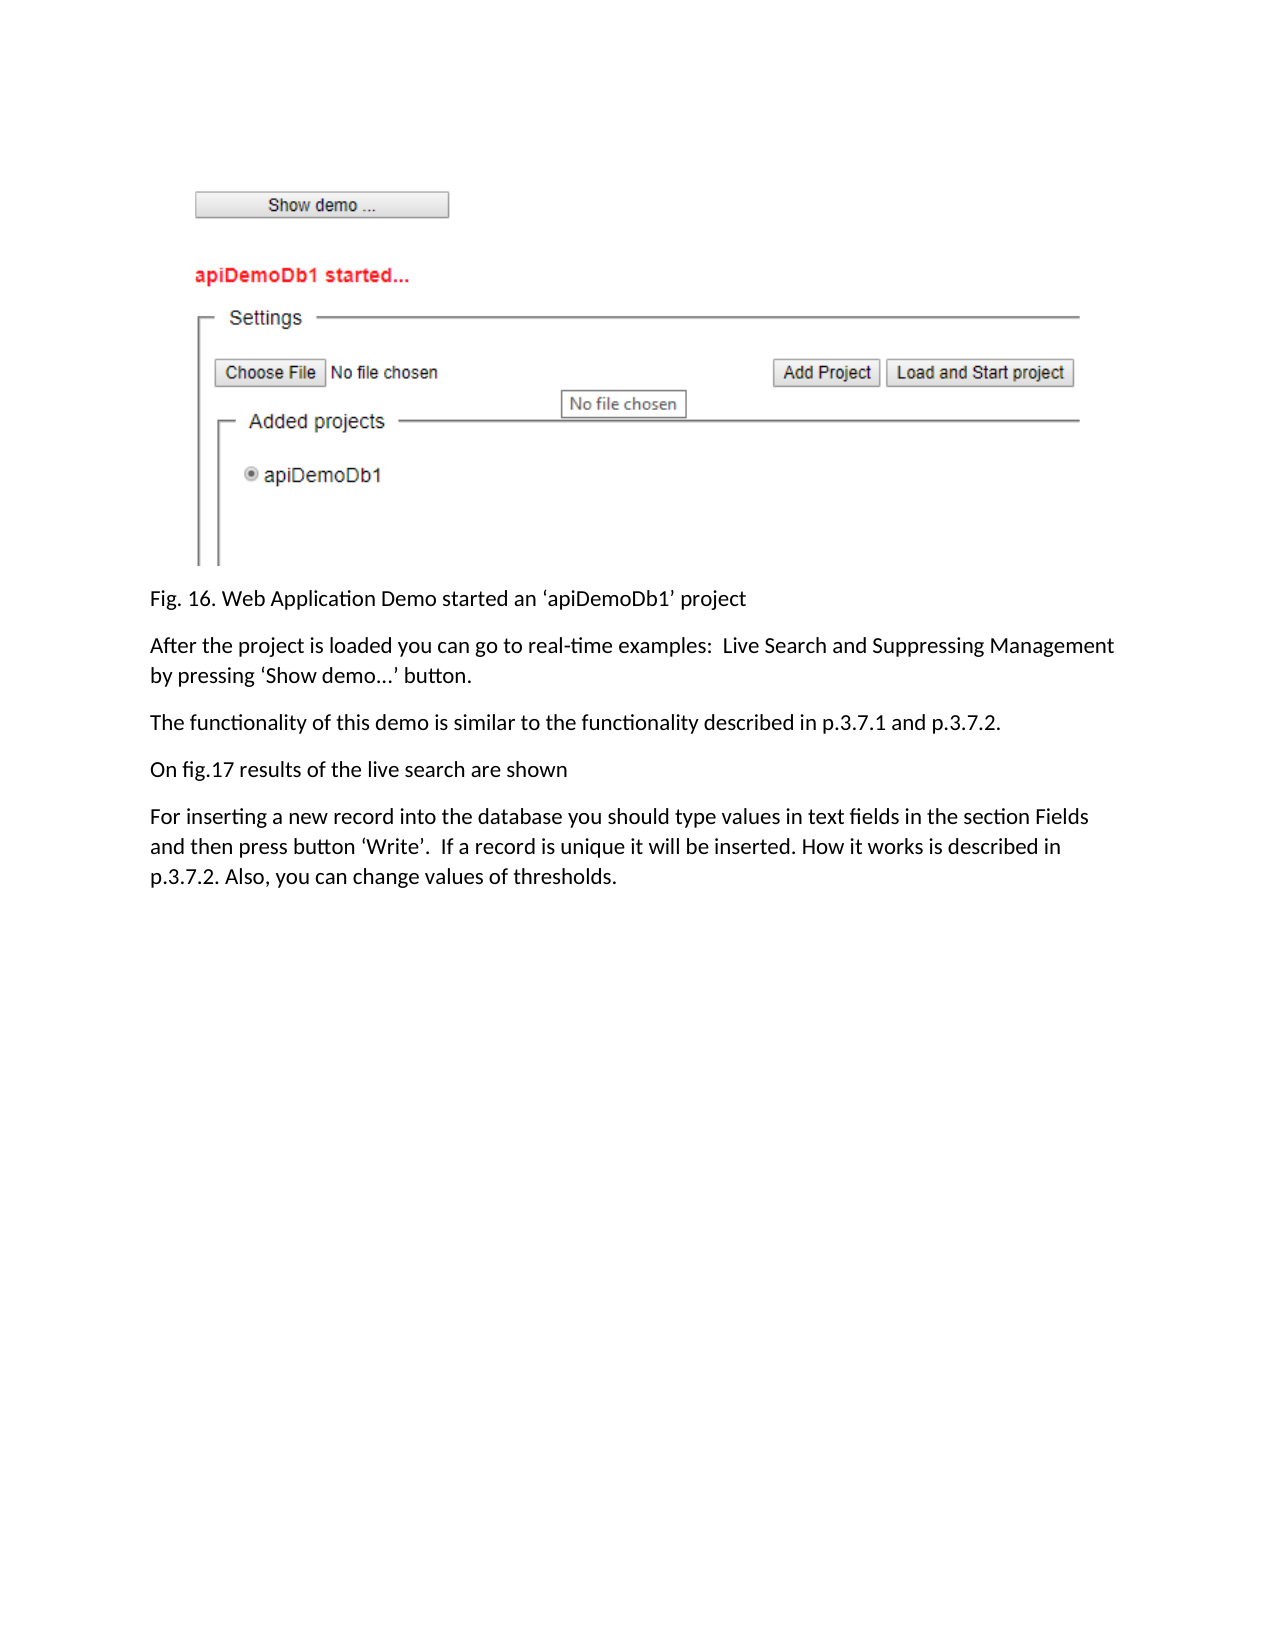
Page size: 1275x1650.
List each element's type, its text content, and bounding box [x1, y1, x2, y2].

text The functionality of this demo is similar to the functionality described in p.3.7.1 and p.3.7.2. [150, 708, 1125, 736]
text After the project is loaded you can go to real-time examples: Live Search and Suppressing Management by pressing ‘Show demo...’ button. [150, 631, 1125, 689]
text Fig. 16. Web Application Demo started an ‘apiDemoDb1’ project [150, 584, 1125, 612]
text On fig.17 results of the live search are shown [150, 755, 1125, 783]
picture [195, 150, 1080, 566]
text For inserting a new record into the database you should type values in text fields in the section Fields and then press button ‘Write’. If a record is unique it will be inserted. How it works is described in p.3.7.2. Also, you can change values of thresholds. [150, 802, 1125, 890]
